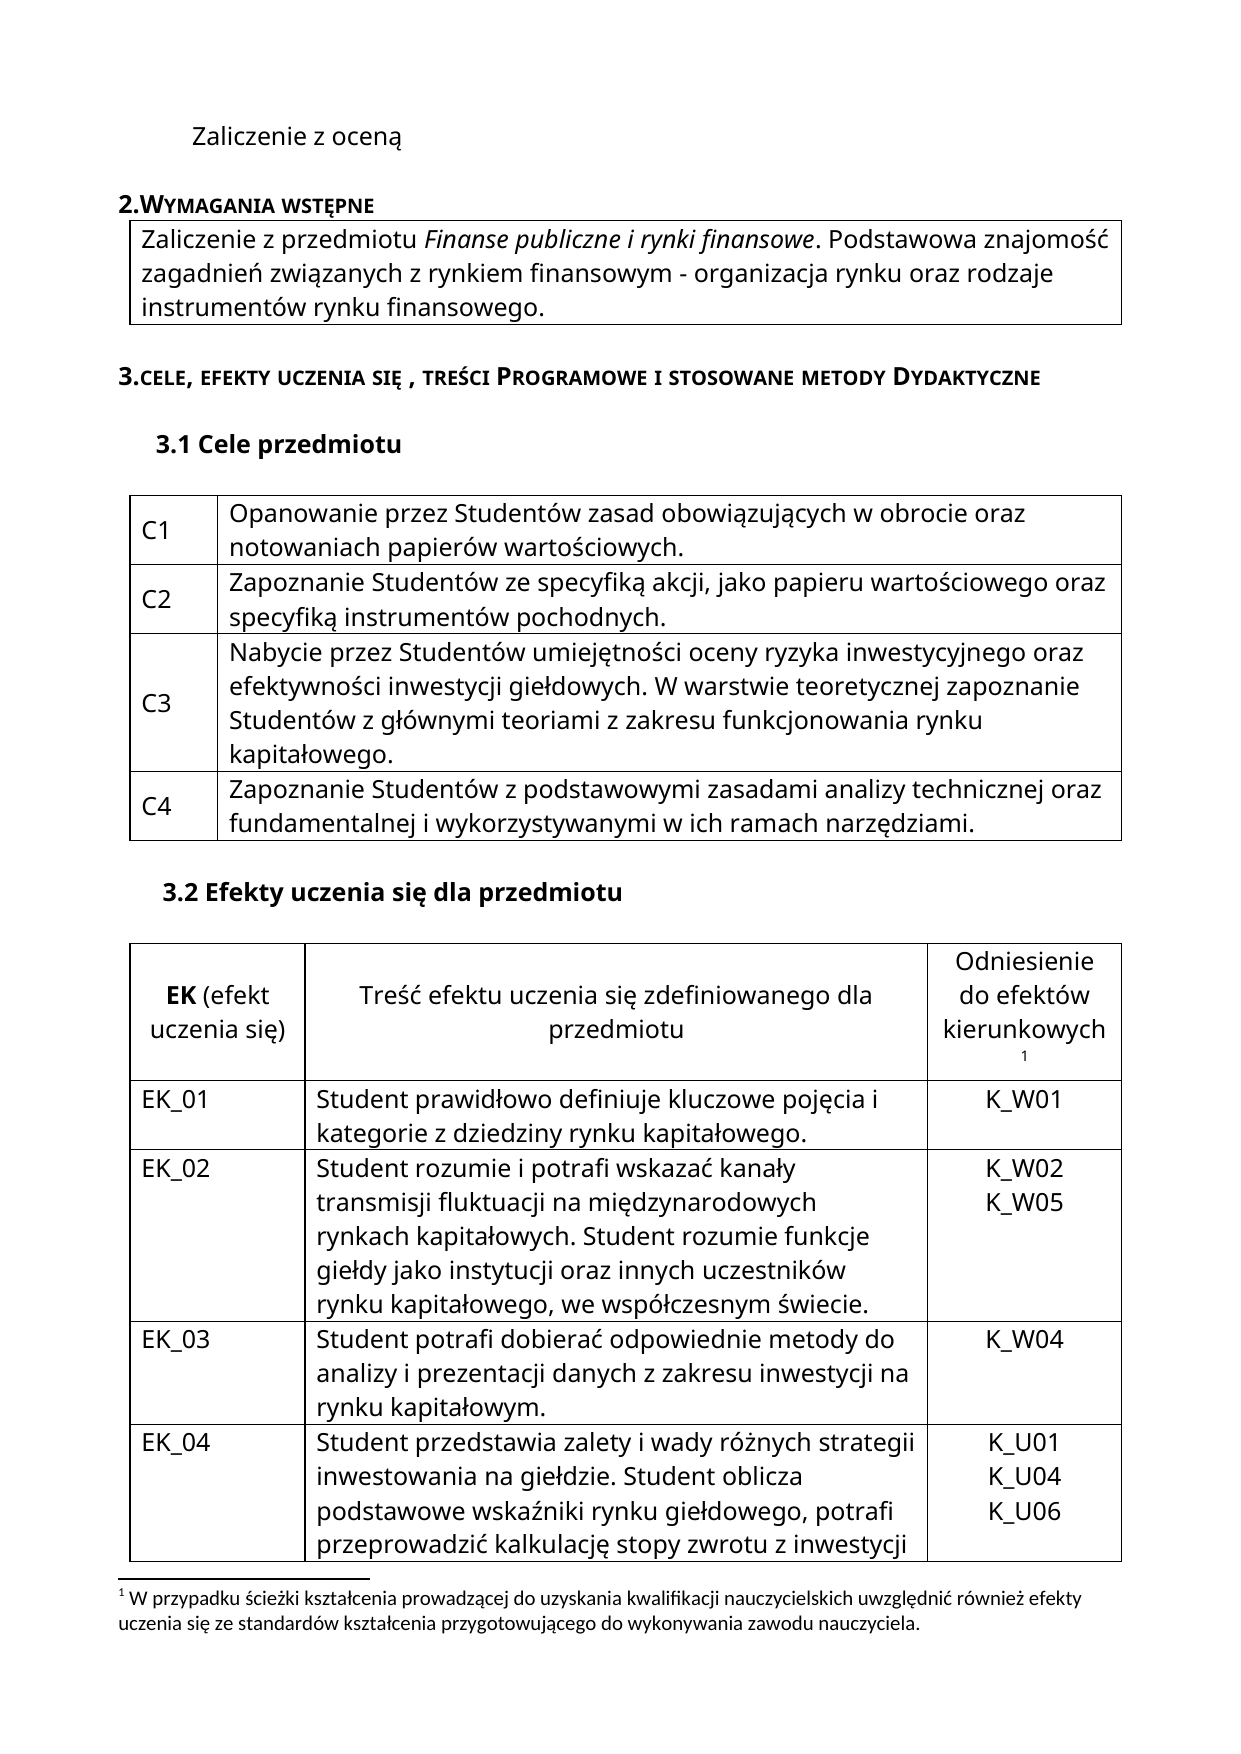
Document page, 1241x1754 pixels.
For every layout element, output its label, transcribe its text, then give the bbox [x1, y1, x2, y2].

text Zaliczenie z oceną [118, 118, 1122, 152]
table_header Opanowanie przez Studentów zasad obowiązujących w obrocie oraz notowaniach papierów wartościowych. [218, 496, 1121, 564]
table_cell C4 [131, 772, 217, 840]
table_cell Student potrafi dobierać odpowiednie metody do analizy i prezentacji danych z zakresu inwestycji na rynku kapitałowym. [306, 1322, 927, 1424]
table_cell EK_04 [131, 1425, 304, 1561]
table_cell Student prawidłowo definiuje kluczowe pojęcia i kategorie z dziedziny rynku kapitałowego. [306, 1081, 927, 1149]
table_cell K_W01 [928, 1081, 1121, 1149]
table_header C1 [131, 496, 217, 564]
text 3.cele, efekty uczenia się , treści Programowe i stosowane metody Dydaktyczne [118, 359, 1122, 393]
table_header Treść efektu uczenia się zdefiniowanego dla przedmiotu [306, 944, 927, 1080]
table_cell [306, 1425, 927, 1561]
table_header EK (efekt uczenia się) [131, 944, 304, 1080]
table_cell K_W04 [928, 1322, 1121, 1424]
table_cell Zapoznanie Studentów z podstawowymi zasadami analizy technicznej oraz fundamentalnej i wykorzystywanymi w ich ramach narzędziami. [218, 772, 1121, 840]
table_cell Student rozumie i potrafi wskazać kanały transmisji fluktuacji na międzynarodowych rynkach kapitałowych. Student rozumie funkcje giełdy jako instytucji oraz innych uczestników rynku kapitałowego, we współczesnym świecie. [306, 1150, 927, 1321]
text 3.2 Efekty uczenia się dla przedmiotu [162, 875, 1122, 909]
table_cell C2 [131, 565, 217, 633]
table_header Zaliczenie z przedmiotu Finanse publiczne i rynki finansowe. Podstawowa znajomość zagadnień związanych z rynkiem finansowym - organizacja rynku oraz rodzaje instrumentów rynku finansowego. [131, 221, 1121, 323]
table_cell EK_01 [131, 1081, 304, 1149]
table_cell EK_03 [131, 1322, 304, 1424]
table_cell EK_02 [131, 1150, 304, 1321]
table_cell C3 [131, 634, 217, 771]
table_cell Nabycie przez Studentów umiejętności oceny ryzyka inwestycyjnego oraz efektywności inwestycji giełdowych. W warstwie teoretycznej zapoznanie Studentów z głównymi teoriami z zakresu funkcjonowania rynku kapitałowego. [218, 634, 1121, 771]
table_cell K_U01 K_U04 K_U06 [928, 1425, 1121, 1561]
table_cell K_W02 K_W05 [928, 1150, 1121, 1321]
table_cell Zapoznanie Studentów ze specyfiką akcji, jako papieru wartościowego oraz specyfiką instrumentów pochodnych. [218, 565, 1121, 633]
table_header Odniesienie do efektów kierunkowych [928, 944, 1121, 1080]
text 3.1 Cele przedmiotu [156, 427, 1122, 461]
text 2.Wymagania wstępne [118, 186, 1122, 220]
